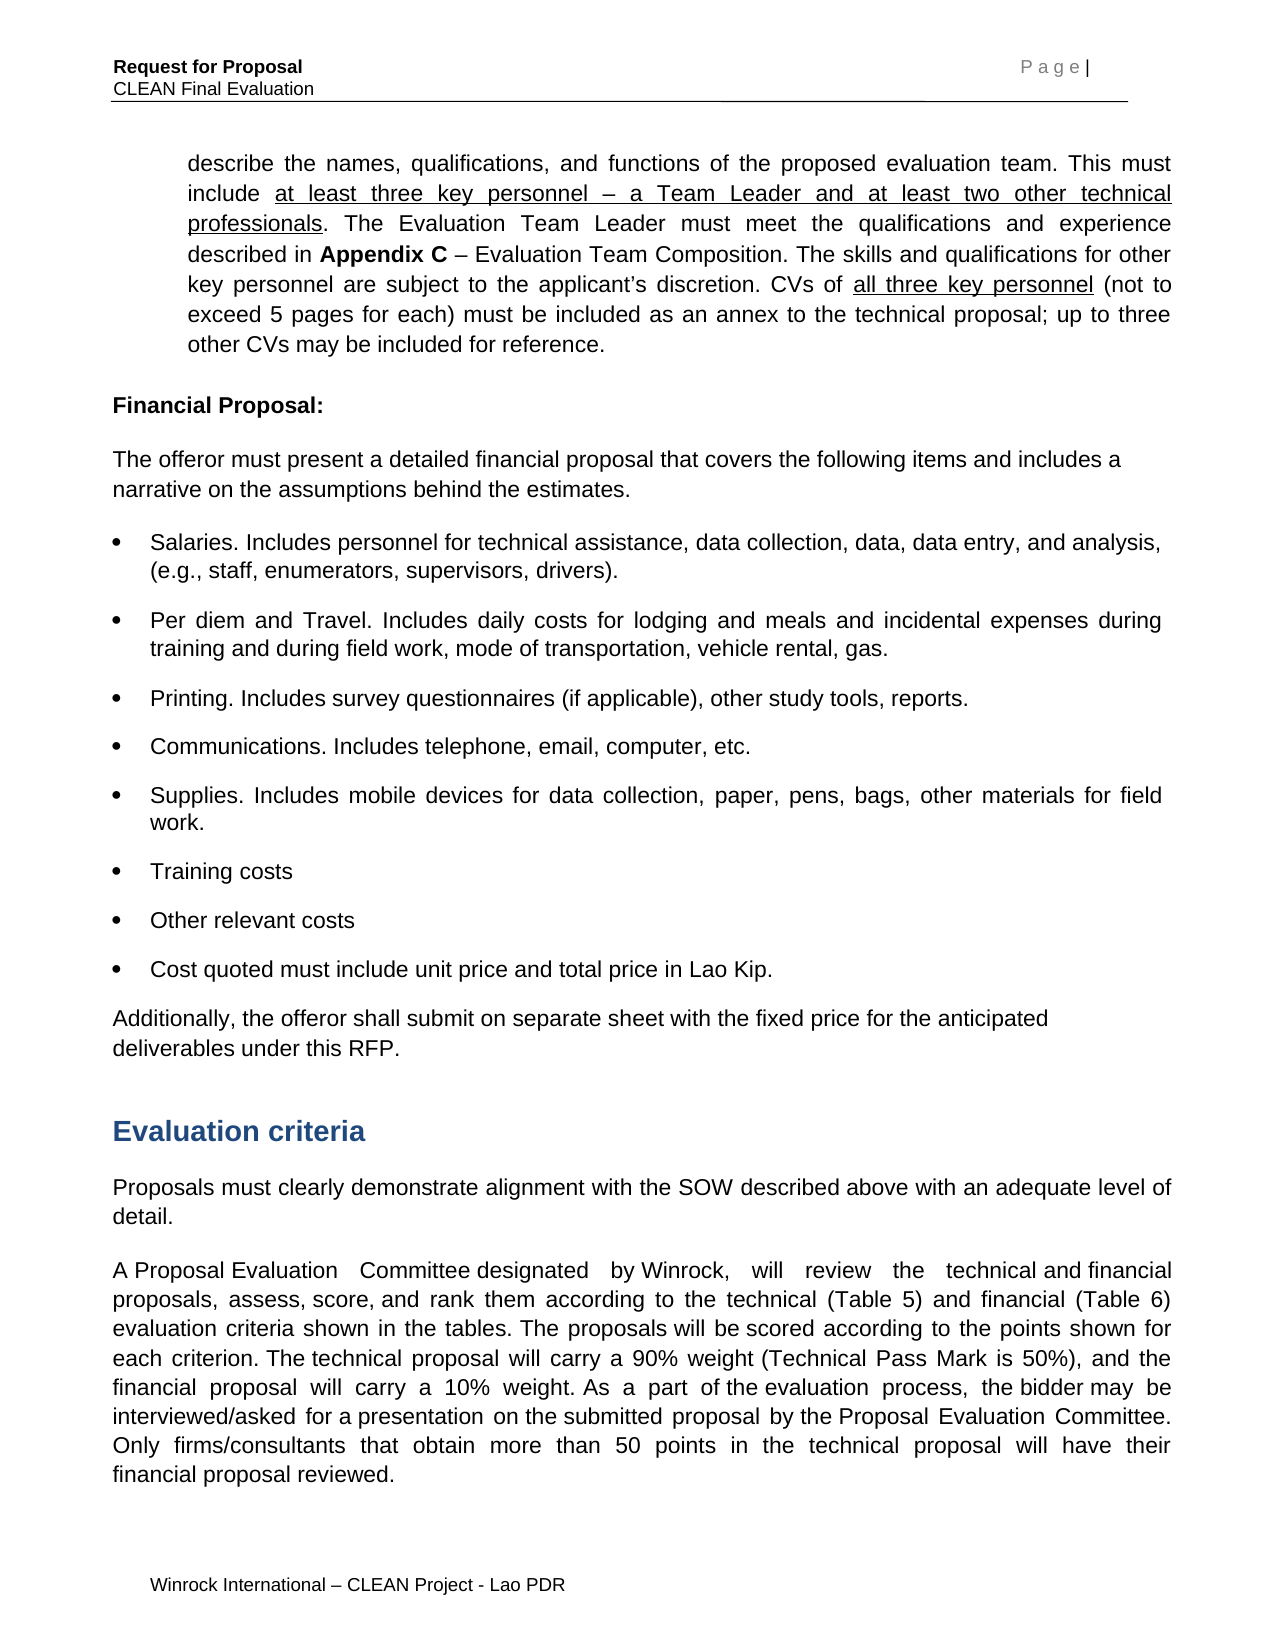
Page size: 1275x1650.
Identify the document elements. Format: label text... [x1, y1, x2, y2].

list Printing. Includes survey questionnaires (if applicable), other study tools, reports. [112, 684, 1162, 711]
text Financial Proposal: [112, 392, 1172, 418]
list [150, 150, 1172, 358]
list Per diem and Travel. Includes daily costs for lodging and meals and incidental expenses during training and during field work, mode of transportation, vehicle rental, gas. [112, 607, 1162, 661]
text The offeror must present a detailed financial proposal that covers the following items and includes a narrative on the assumptions behind the estimates. [112, 446, 1162, 503]
list Training costs [112, 858, 1162, 884]
list Salaries. Includes personnel for technical assistance, data collection, data, data entry, and analysis, (e.g., staff, enumerators, supervisors, drivers). [112, 529, 1162, 583]
list Supplies. Includes mobile devices for data collection, paper, pens, bags, other materials for field work. [112, 782, 1162, 835]
text A Proposal Evaluation Committee designated by Winrock, will review the technical and financial proposals, assess, score, and rank them according to the technical (Table 5) and financial (Table 6) evaluation criteria shown in the tables. The proposals will be scored according to the points shown for each criterion. The technical proposal will carry a 90% weight (Technical Pass Mark is 50%), and the financial proposal will carry a 10% weight. As a part of the evaluation process, the bidder may be interviewed/asked for a presentation on the submitted proposal by the Proposal Evaluation Committee. Only firms/consultants that obtain more than 50 points in the technical proposal will have their financial proposal reviewed. [112, 1255, 1172, 1488]
list Cost quoted must include unit price and total price in Lao Kip. [112, 956, 1162, 982]
list Communications. Includes telephone, email, computer, etc. [112, 733, 1162, 759]
text Additionally, the offeror shall submit on separate sheet with the fixed price for the anticipated deliverables under this RFP. [112, 1005, 1172, 1061]
text Proposals must clearly demonstrate alignment with the SOW described above with an adequate level of detail. [112, 1172, 1172, 1230]
list Other relevant costs [112, 907, 1162, 933]
subtitle Evaluation criteria [112, 1118, 1172, 1147]
